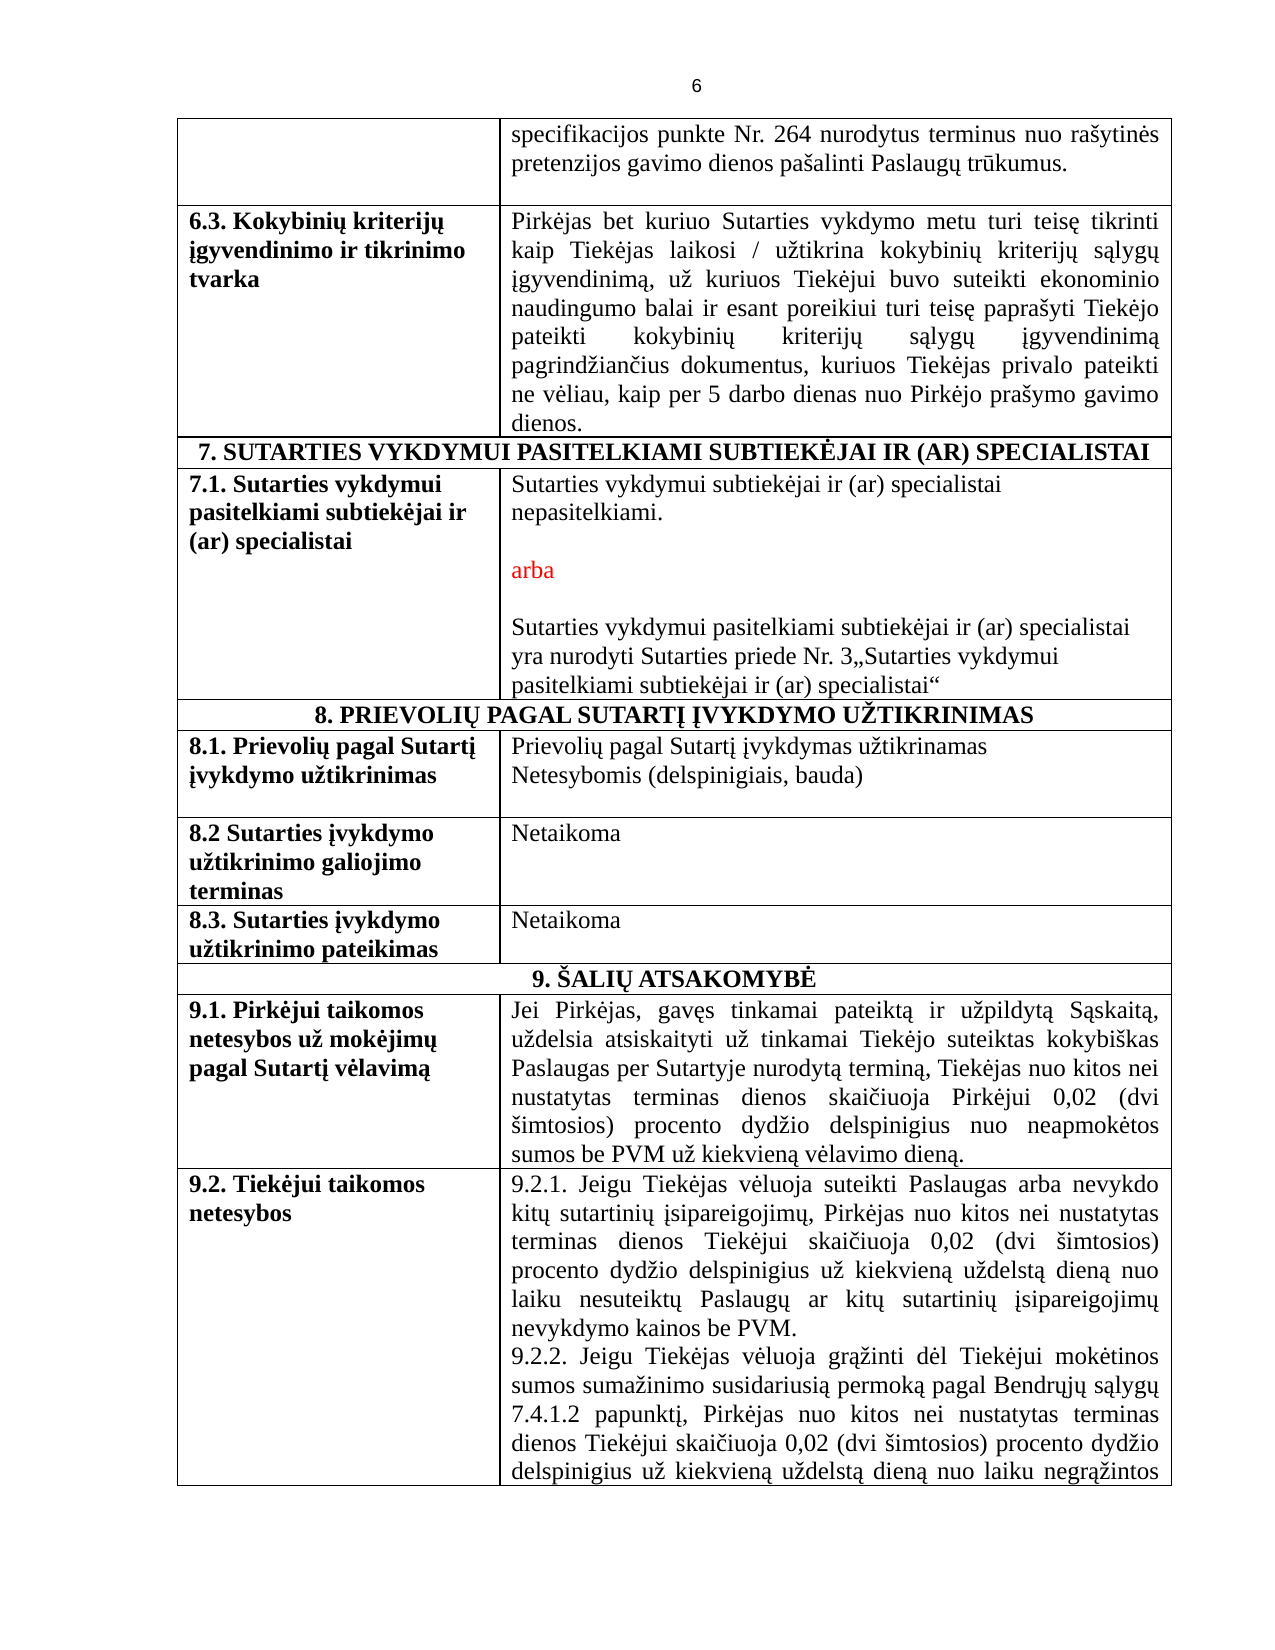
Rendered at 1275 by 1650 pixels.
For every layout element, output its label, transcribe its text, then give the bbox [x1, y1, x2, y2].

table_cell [178, 1169, 499, 1485]
table_cell 8.2 Sutarties įvykdymo užtikrinimo galiojimo terminas [178, 818, 499, 904]
table_cell 8.3. Sutarties įvykdymo užtikrinimo pateikimas [178, 906, 499, 963]
table_cell 8. PRIEVOLIŲ PAGAL SUTARTĮ ĮVYKDYMO UŽTIKRINIMAS [178, 700, 1171, 730]
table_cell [501, 119, 1171, 205]
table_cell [501, 1169, 1171, 1485]
table_cell Netaikoma [501, 906, 1171, 963]
table_cell 7. SUTARTIES VYKDYMUI PASITELKIAMI SUBTIEKĖJAI IR (AR) SPECIALISTAI [178, 438, 1171, 468]
table_cell 6.3. Kokybinių kriterijų įgyvendinimo ir tikrinimo tvarka [178, 206, 499, 436]
table_cell Pirkėjas bet kuriuo Sutarties vykdymo metu turi teisę tikrinti kaip Tiekėjas laikosi / užtikrina kokybinių kriterijų sąlygų įgyvendinimą, už kuriuos Tiekėjui buvo suteikti ekonominio naudingumo balai ir esant poreikiui turi teisę paprašyti Tiekėjo pateikti kokybinių kriterijų sąlygų įgyvendinimą pagrindžiančius dokumentus, kuriuos Tiekėjas privalo pateikti ne vėliau, kaip per 5 darbo dienas nuo Pirkėjo prašymo gavimo dienos. [501, 206, 1171, 436]
table_cell 7.1. Sutarties vykdymui pasitelkiami subtiekėjai ir (ar) specialistai [178, 469, 499, 699]
table_cell Jei Pirkėjas, gavęs tinkamai pateiktą ir užpildytą Sąskaitą, uždelsia atsiskaityti už tinkamai Tiekėjo suteiktas kokybiškas Paslaugas per Sutartyje nurodytą terminą, Tiekėjas nuo kitos nei nustatytas terminas dienos skaičiuoja Pirkėjui 0,02 (dvi šimtosios) procento dydžio delspinigius nuo neapmokėtos sumos be PVM už kiekvieną vėlavimo dieną. [501, 995, 1171, 1168]
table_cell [178, 119, 499, 205]
table_cell 9.1. Pirkėjui taikomos netesybos už mokėjimų pagal Sutartį vėlavimą [178, 995, 499, 1168]
table_cell Prievolių pagal Sutartį įvykdymas užtikrinamas Netesybomis (delspinigiais, bauda) [501, 731, 1171, 817]
table_cell Netaikoma [501, 818, 1171, 904]
table_cell Sutarties vykdymui subtiekėjai ir (ar) specialistai nepasitelkiami. arba Sutarties vykdymui pasitelkiami subtiekėjai ir (ar) specialistai yra nurodyti Sutarties priede Nr. 3„Sutarties vykdymui pasitelkiami subtiekėjai ir (ar) specialistai“ [501, 469, 1171, 699]
table_cell 8.1. Prievolių pagal Sutartį įvykdymo užtikrinimas [178, 731, 499, 817]
table_cell 9. ŠALIŲ ATSAKOMYBĖ [178, 964, 1171, 994]
